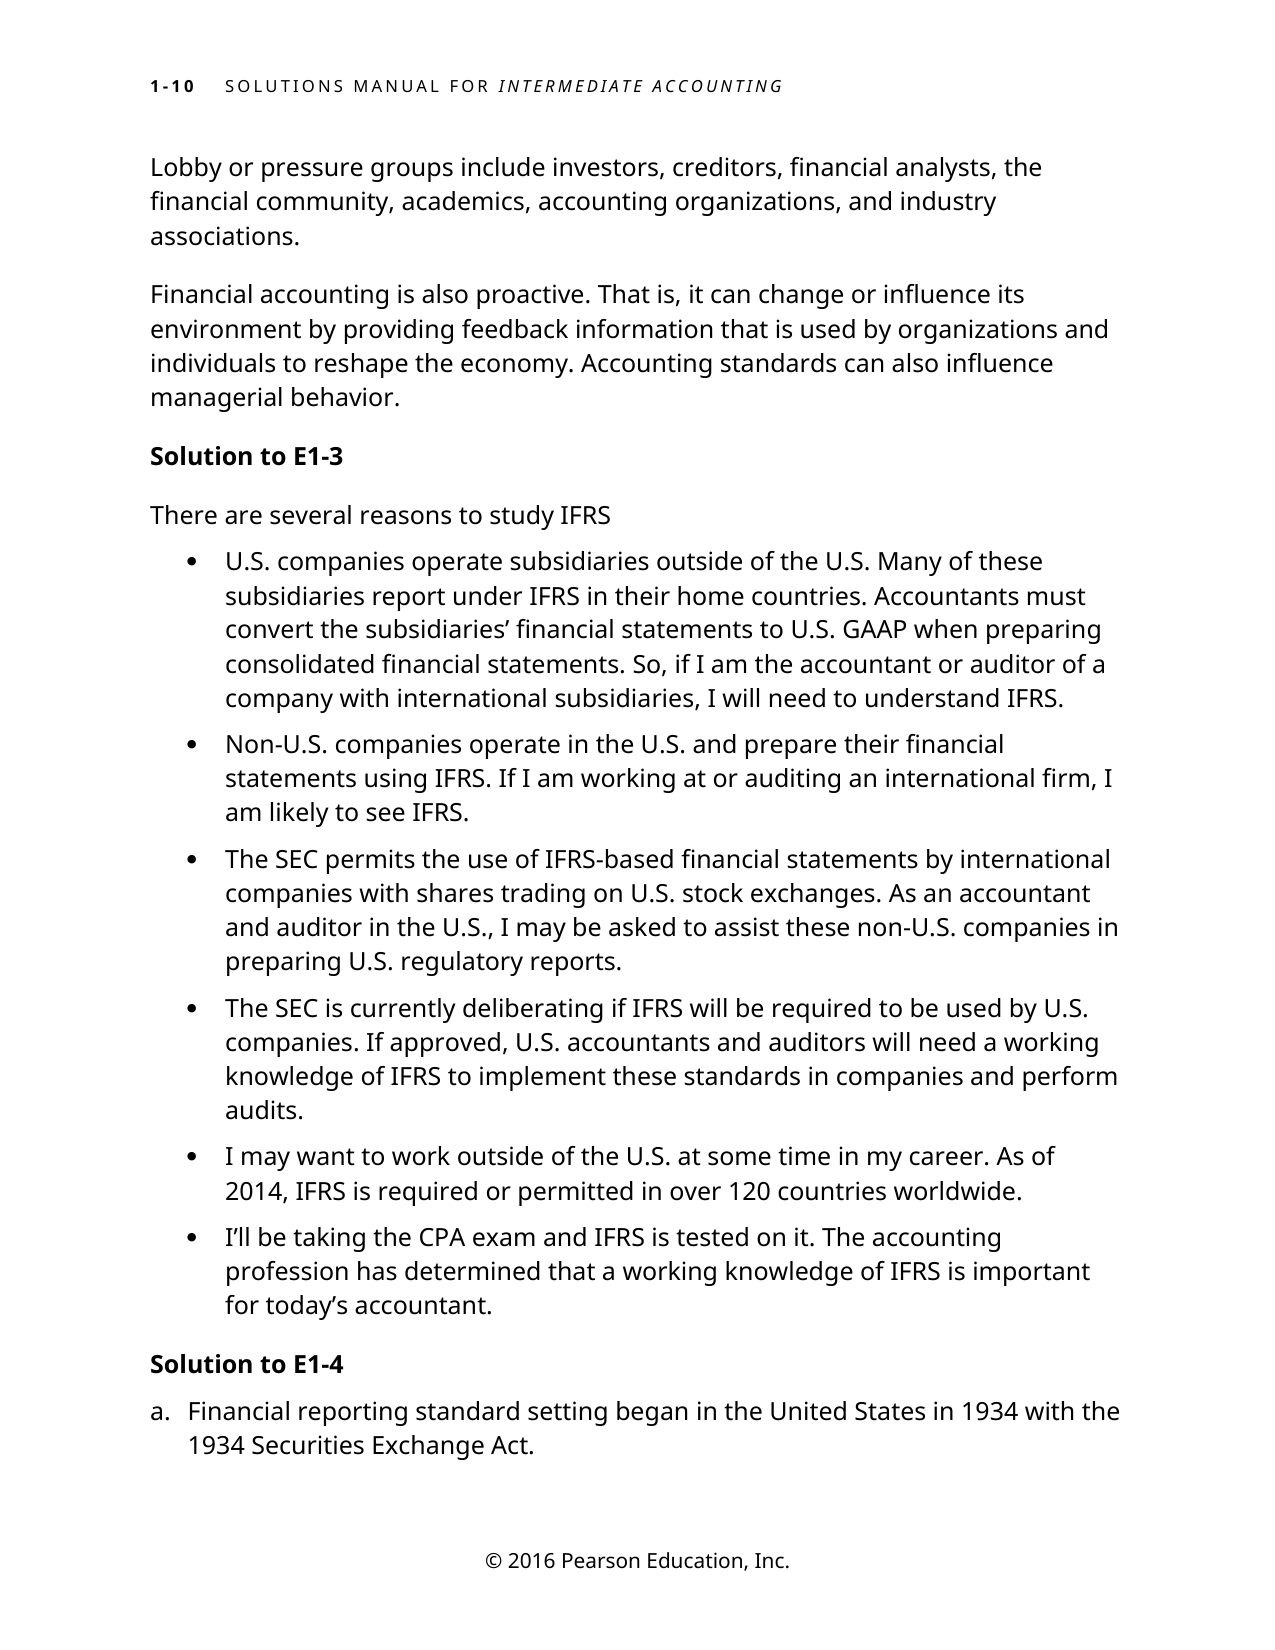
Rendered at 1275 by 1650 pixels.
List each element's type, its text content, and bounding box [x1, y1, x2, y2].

text Solution to E1-4 [150, 1347, 1125, 1381]
text  Non-U.S. companies operate in the U.S. and prepare their financial statements using IFRS. If I am working at or auditing an international firm, I am likely to see IFRS. [187, 727, 1125, 829]
text a. Financial reporting standard setting began in the United States in 1934 with the 1934 Securities Exchange Act. [150, 1393, 1125, 1462]
text Solution to E1-3 [150, 438, 1125, 472]
text  I’ll be taking the CPA exam and IFRS is tested on it. The accounting profession has determined that a working knowledge of IFRS is important for today’s accountant. [187, 1220, 1125, 1322]
text  The SEC permits the use of IFRS-based financial statements by international companies with shares trading on U.S. stock exchanges. As an accountant and auditor in the U.S., I may be asked to assist these non-U.S. companies in preparing U.S. regulatory reports. [187, 842, 1125, 978]
text  U.S. companies operate subsidiaries outside of the U.S. Many of these subsidiaries report under IFRS in their home countries. Accountants must convert the subsidiaries’ financial statements to U.S. GAAP when preparing consolidated financial statements. So, if I am the accountant or auditor of a company with international subsidiaries, I will need to understand IFRS. [187, 544, 1125, 714]
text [150, 150, 1125, 252]
text  I may want to work outside of the U.S. at some time in my career. As of 2014, IFRS is required or permitted in over 120 countries worldwide. [187, 1139, 1125, 1207]
text Financial accounting is also proactive. That is, it can change or influence its environment by providing feedback information that is used by organizations and individuals to reshape the economy. Accounting standards can also influence managerial behavior. [150, 277, 1125, 413]
text There are several reasons to study IFRS [150, 497, 1125, 532]
text  The SEC is currently deliberating if IFRS will be required to be used by U.S. companies. If approved, U.S. accountants and auditors will need a working knowledge of IFRS to implement these standards in companies and perform audits. [187, 990, 1125, 1127]
